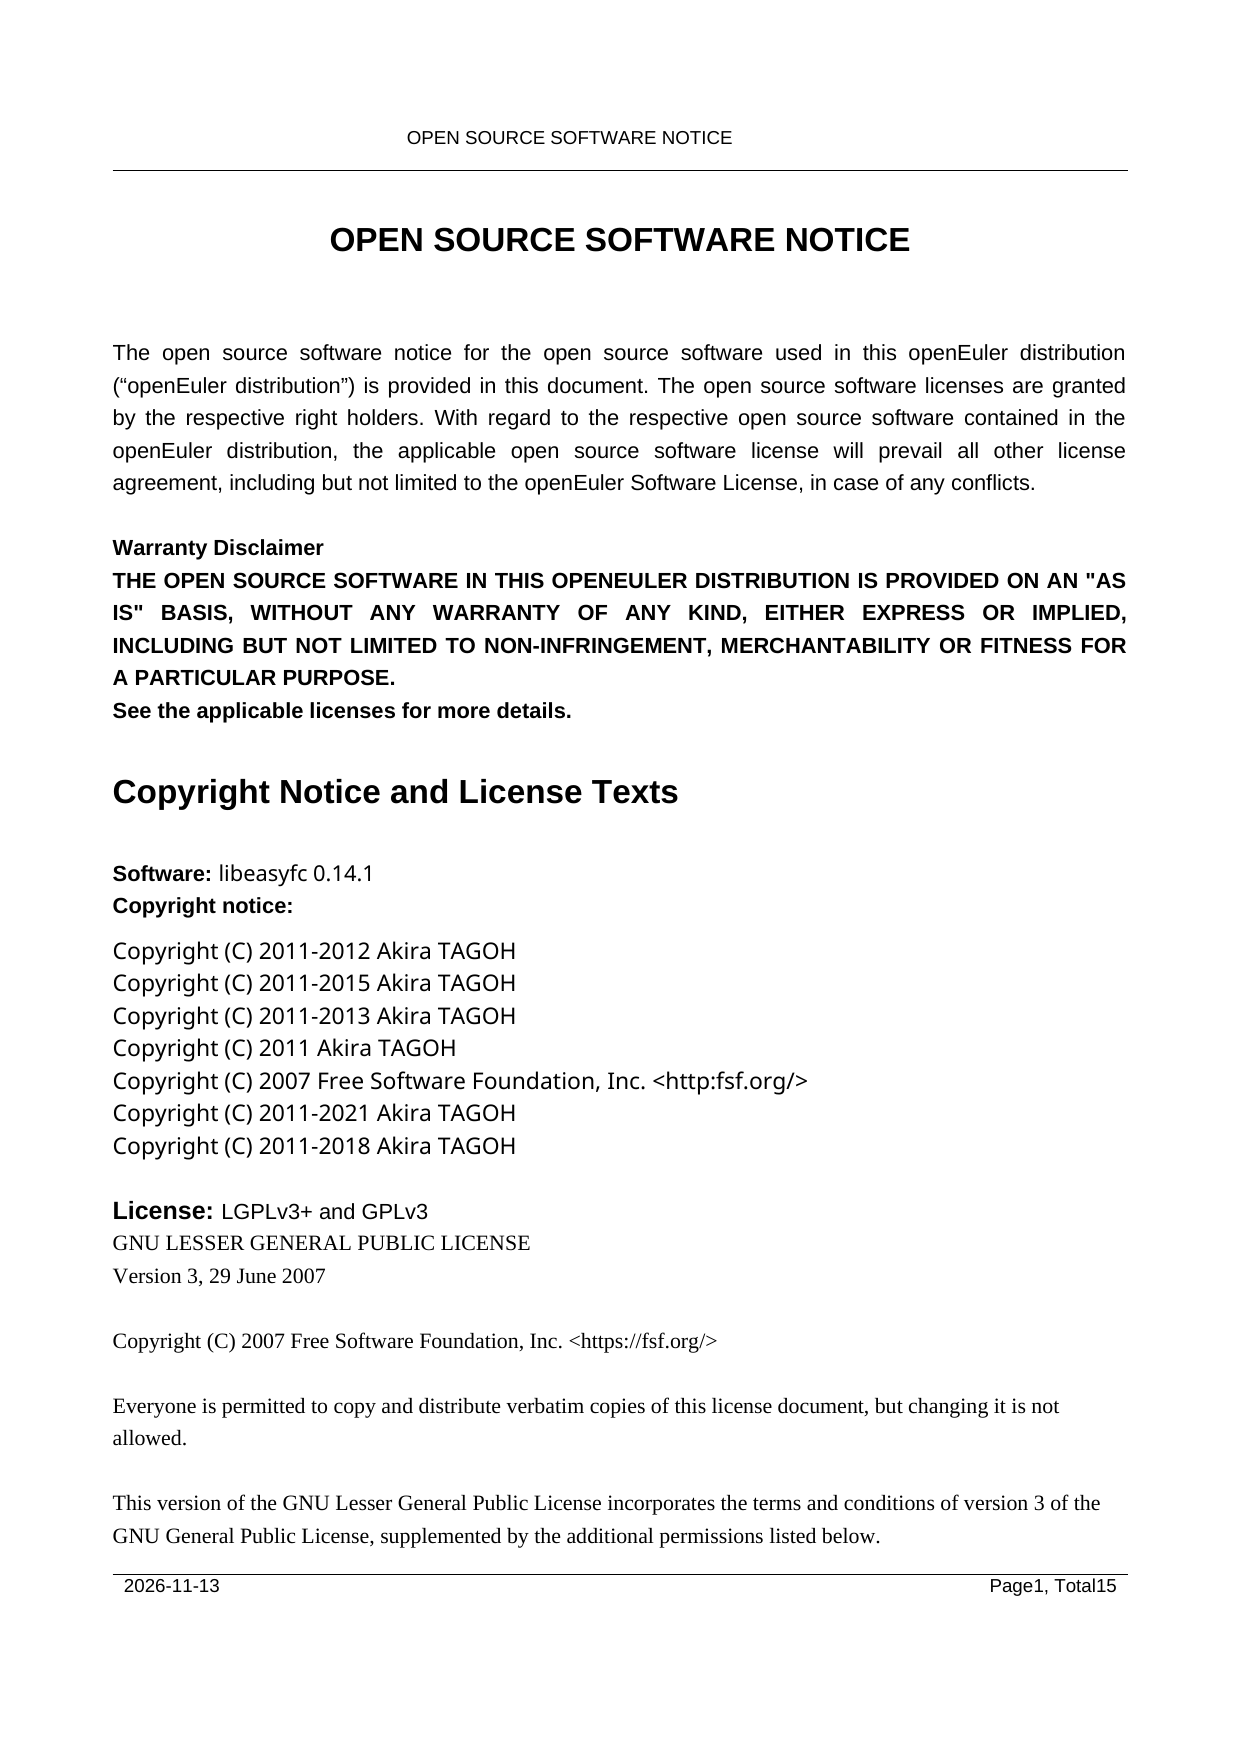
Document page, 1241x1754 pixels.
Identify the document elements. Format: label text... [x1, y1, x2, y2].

text License: LGPLv3+ and GPLv3 [112, 1194, 1128, 1226]
text Copyright notice: [112, 889, 1128, 921]
title Software: libeasyfc 0.14.1 [112, 856, 1128, 889]
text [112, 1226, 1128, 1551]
text OPEN SOURCE SOFTWARE NOTICE [112, 206, 1128, 271]
text Copyright Notice and License Texts [112, 759, 1128, 824]
text The open source software notice for the open source software used in this openEuler distribution (“openEuler distribution”) is provided in this document. The open source software licenses are granted by the respective right holders. With regard to the respective open source software contained in the openEuler distribution, the applicable open source software license will prevail all other license agreement, including but not limited to the openEuler Software License, in case of any conflicts. [112, 336, 1128, 499]
text Warranty Disclaimer [112, 531, 1128, 564]
text Copyright (C) 2011-2012 Akira TAGOH Copyright (C) 2011-2015 Akira TAGOH Copyright (C) 2011-2013 Akira TAGOH Copyright (C) 2011 Akira TAGOH Copyright (C) 2007 Free Software Foundation, Inc. <http:fsf.org/> Copyright (C) 2011-2021 Akira TAGOH Copyright (C) 2011-2018 Akira TAGOH [112, 934, 1128, 1194]
text THE OPEN SOURCE SOFTWARE IN THIS OPENEULER DISTRIBUTION IS PROVIDED ON AN "AS IS" BASIS, WITHOUT ANY WARRANTY OF ANY KIND, EITHER EXPRESS OR IMPLIED, INCLUDING BUT NOT LIMITED TO NON-INFRINGEMENT, MERCHANTABILITY OR FITNESS FOR A PARTICULAR PURPOSE. See the applicable licenses for more details. [112, 564, 1128, 726]
